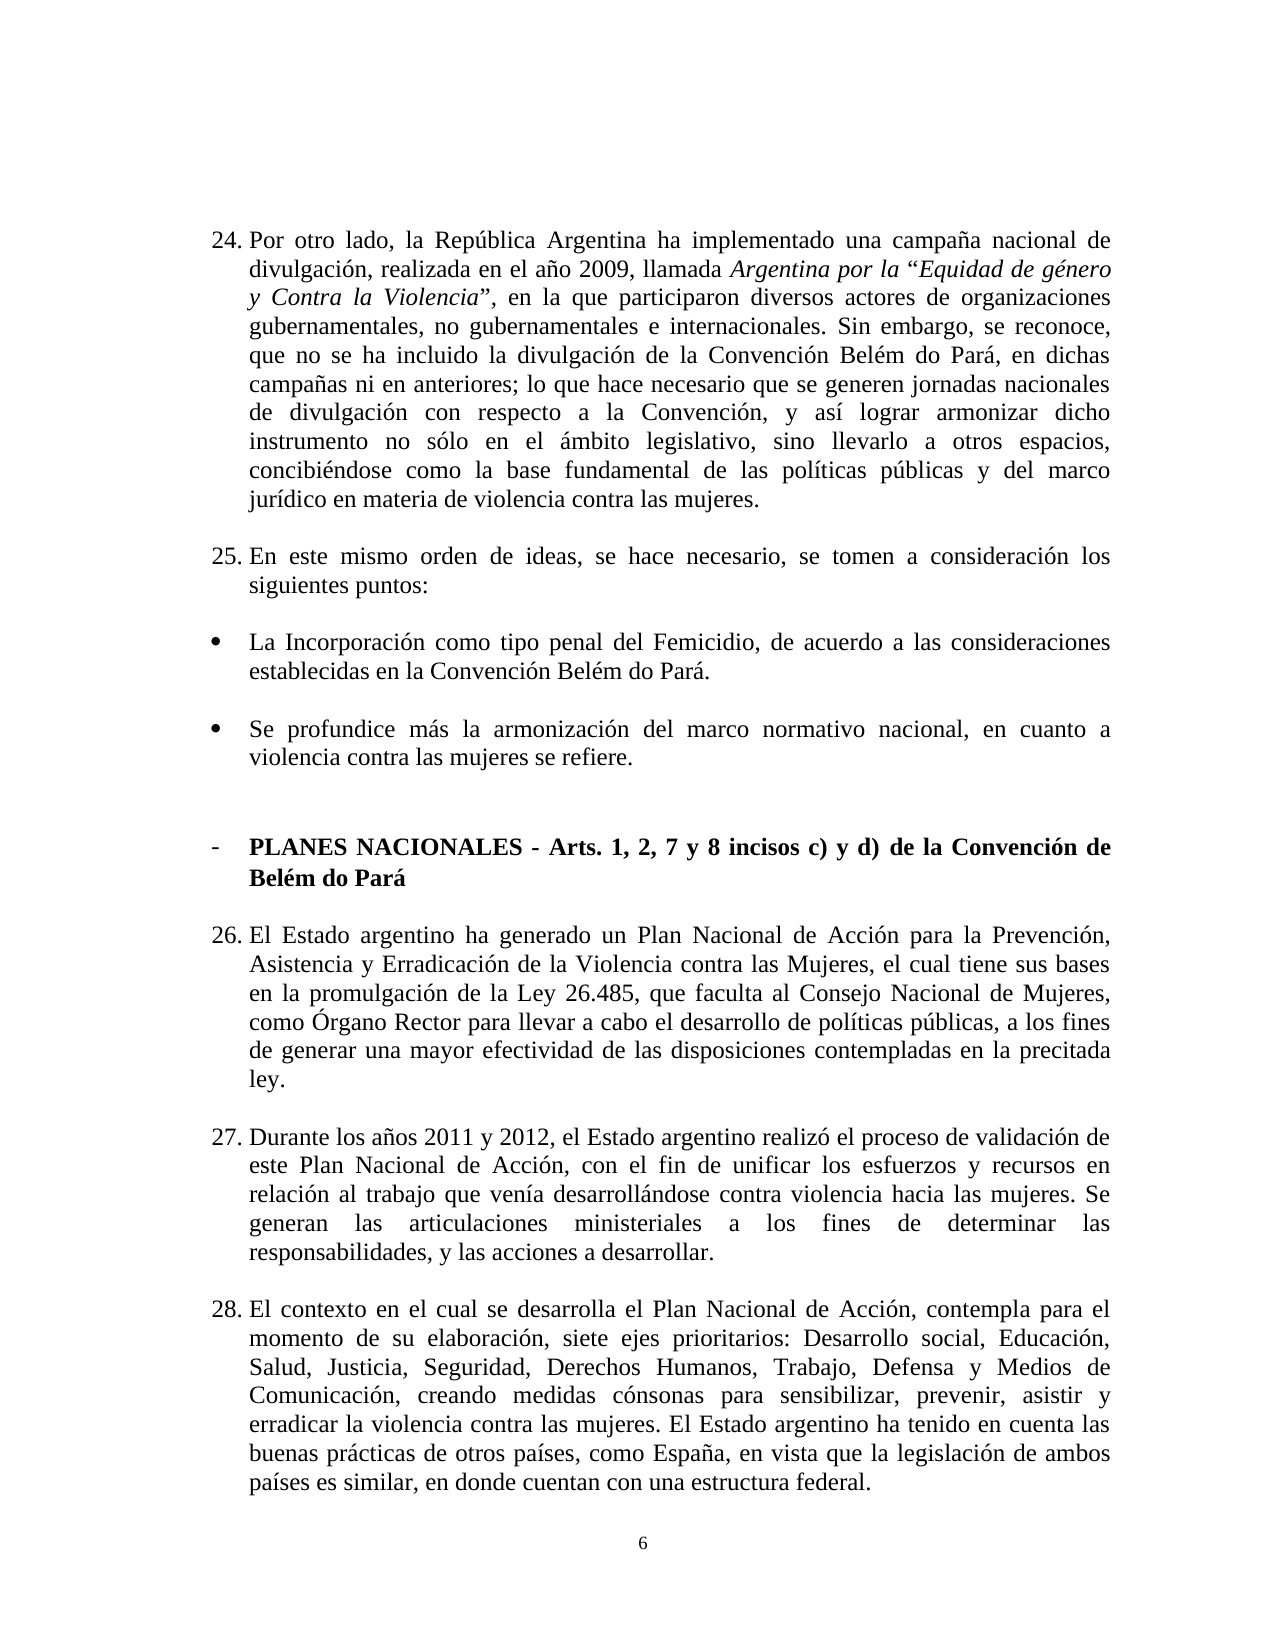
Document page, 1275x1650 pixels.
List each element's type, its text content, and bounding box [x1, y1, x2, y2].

list El contexto en el cual se desarrolla el Plan Nacional de Acción, contempla para el momento de su elaboración, siete ejes prioritarios: Desarrollo social, Educación, Salud, Justicia, Seguridad, Derechos Humanos, Trabajo, Defensa y Medios de Comunicación, creando medidas cónsonas para sensibilizar, prevenir, asistir y erradicar la violencia contra las mujeres. El Estado argentino ha tenido en cuenta las buenas prácticas de otros países, como España, en vista que la legislación de ambos países es similar, en donde cuentan con una estructura federal. [211, 1294, 1111, 1495]
list La Incorporación como tipo penal del Femicidio, de acuerdo a las consideraciones establecidas en la Convención Belém do Pará. [211, 627, 1111, 685]
list Se profundice más la armonización del marco normativo nacional, en cuanto a violencia contra las mujeres se refiere. [211, 714, 1111, 771]
list Por otro lado, la República Argentina ha implementado una campaña nacional de divulgación, realizada en el año 2009, llamada Argentina por la “Equidad de género y Contra la Violencia”, en la que participaron diversos actores de organizaciones gubernamentales, no gubernamentales e internacionales. Sin embargo, se reconoce, que no se ha incluido la divulgación de la Convención Belém do Pará, en dichas campañas ni en anteriores; lo que hace necesario que se generen jornadas nacionales de divulgación con respecto a la Convención, y así lograr armonizar dicho instrumento no sólo en el ámbito legislativo, sino llevarlo a otros espacios, concibiéndose como la base fundamental de las políticas públicas y del marco jurídico en materia de violencia contra las mujeres. [211, 225, 1111, 512]
list PLANES NACIONALES - Arts. 1, 2, 7 y 8 incisos c) y d) de la Convención de Belém do Pará [211, 829, 1111, 892]
list Durante los años 2011 y 2012, el Estado argentino realizó el proceso de validación de este Plan Nacional de Acción, con el fin de unificar los esfuerzos y recursos en relación al trabajo que venía desarrollándose contra violencia hacia las mujeres. Se generan las articulaciones ministeriales a los fines de determinar las responsabilidades, y las acciones a desarrollar. [211, 1122, 1111, 1265]
list En este mismo orden de ideas, se hace necesario, se tomen a consideración los siguientes puntos: [211, 541, 1111, 599]
list El Estado argentino ha generado un Plan Nacional de Acción para la Prevención, Asistencia y Erradicación de la Violencia contra las Mujeres, el cual tiene sus bases en la promulgación de la Ley 26.485, que faculta al Consejo Nacional de Mujeres, como Órgano Rector para llevar a cabo el desarrollo de políticas públicas, a los fines de generar una mayor efectividad de las disposiciones contempladas en la precitada ley. [211, 920, 1111, 1093]
